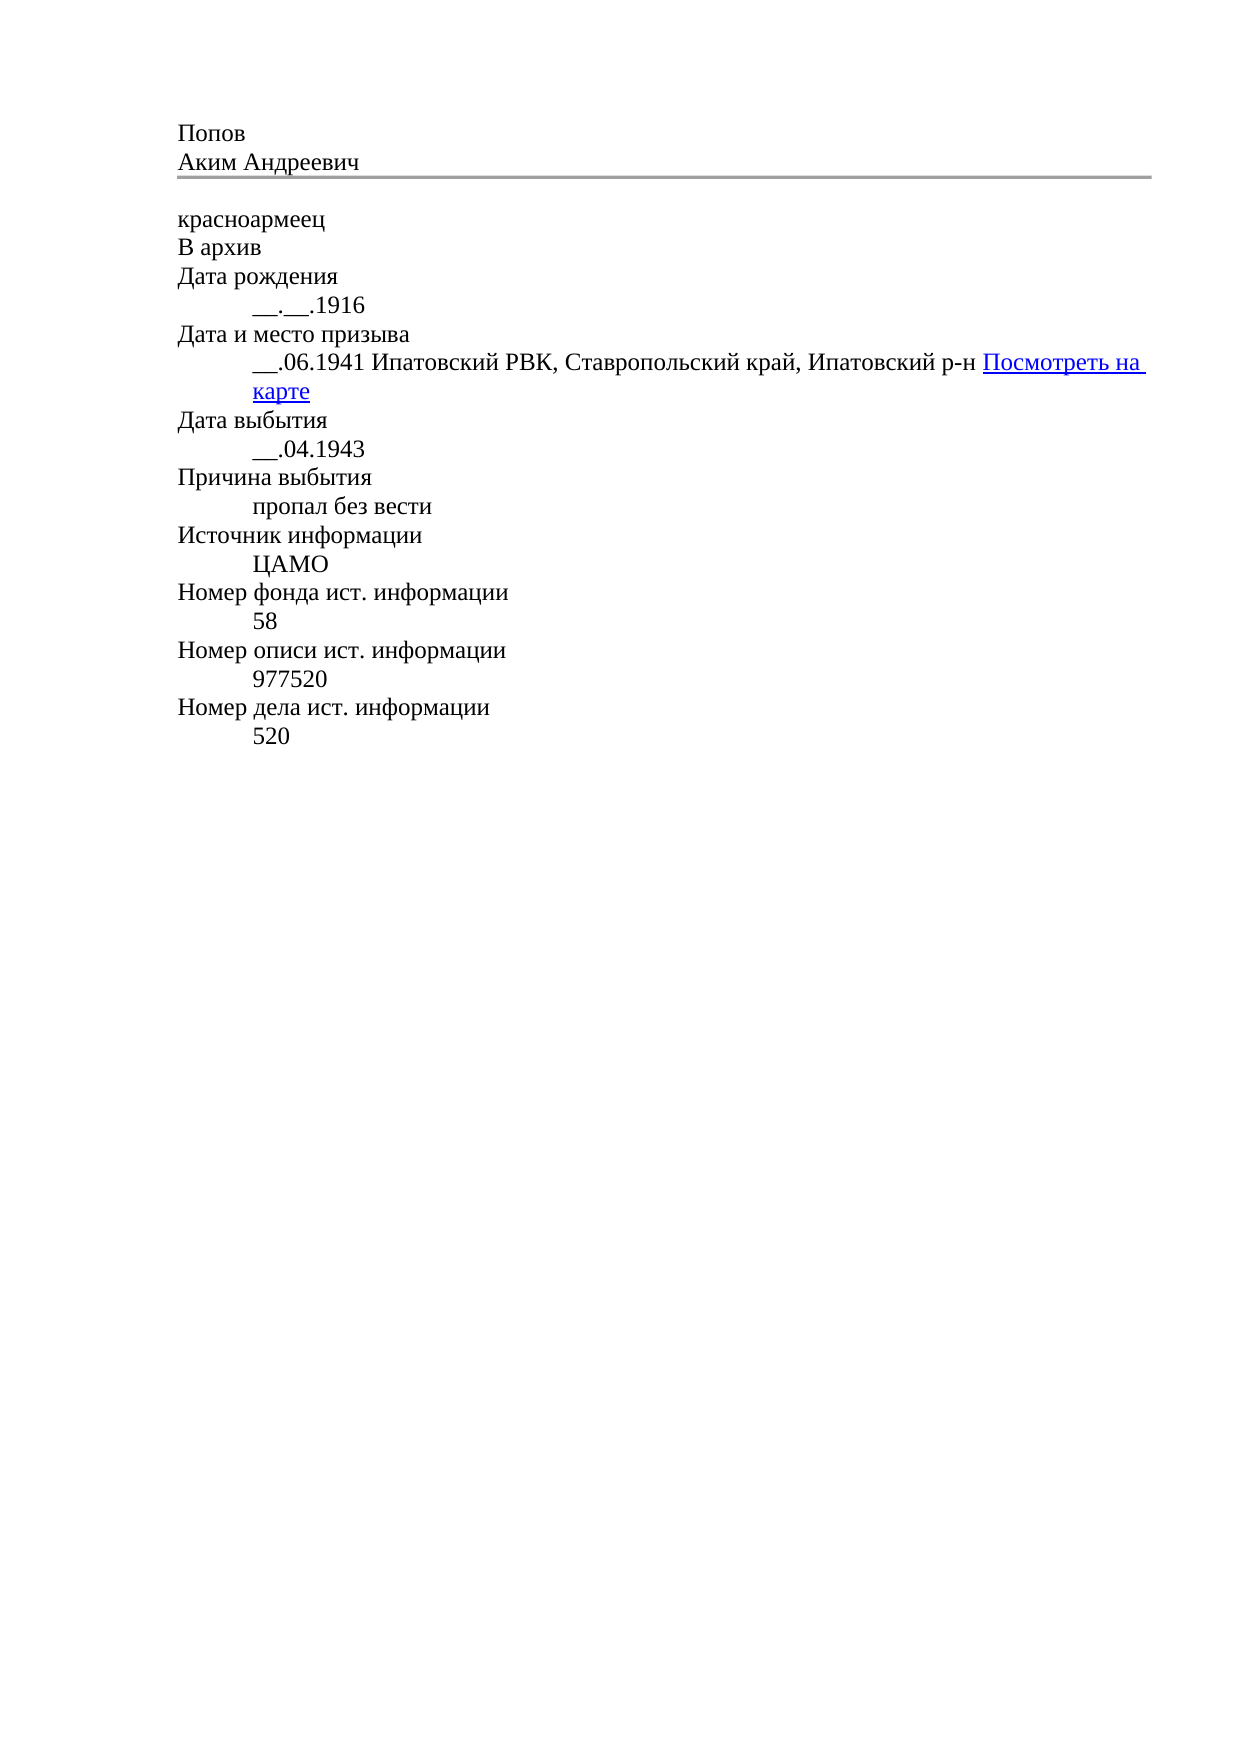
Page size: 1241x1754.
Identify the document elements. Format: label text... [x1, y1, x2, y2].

text Источник информации [177, 520, 1152, 549]
text Попов [177, 118, 1152, 147]
text Дата рождения [177, 261, 1152, 290]
text Номер дела ист. информации [177, 692, 1152, 721]
text ЦАМО [252, 549, 1152, 577]
text __.06.1941 Ипатовский РВК, Ставропольский край, Ипатовский р-н Посмотреть на карте [252, 347, 1152, 405]
text Дата выбытия [177, 405, 1152, 434]
text В архив [177, 232, 1152, 261]
text __.04.1943 [252, 434, 1152, 462]
text Номер описи ист. информации [177, 635, 1152, 664]
text Аким Андреевич [177, 147, 1152, 175]
text пропал без вести [252, 491, 1152, 520]
text 520 [252, 721, 1152, 750]
text Номер фонда ист. информации [177, 577, 1152, 606]
text Дата и место призыва [177, 319, 1152, 347]
text 977520 [252, 664, 1152, 692]
text красноармеец [177, 204, 1152, 232]
text 58 [252, 606, 1152, 635]
text Причина выбытия [177, 462, 1152, 491]
text __.__.1916 [252, 290, 1152, 319]
